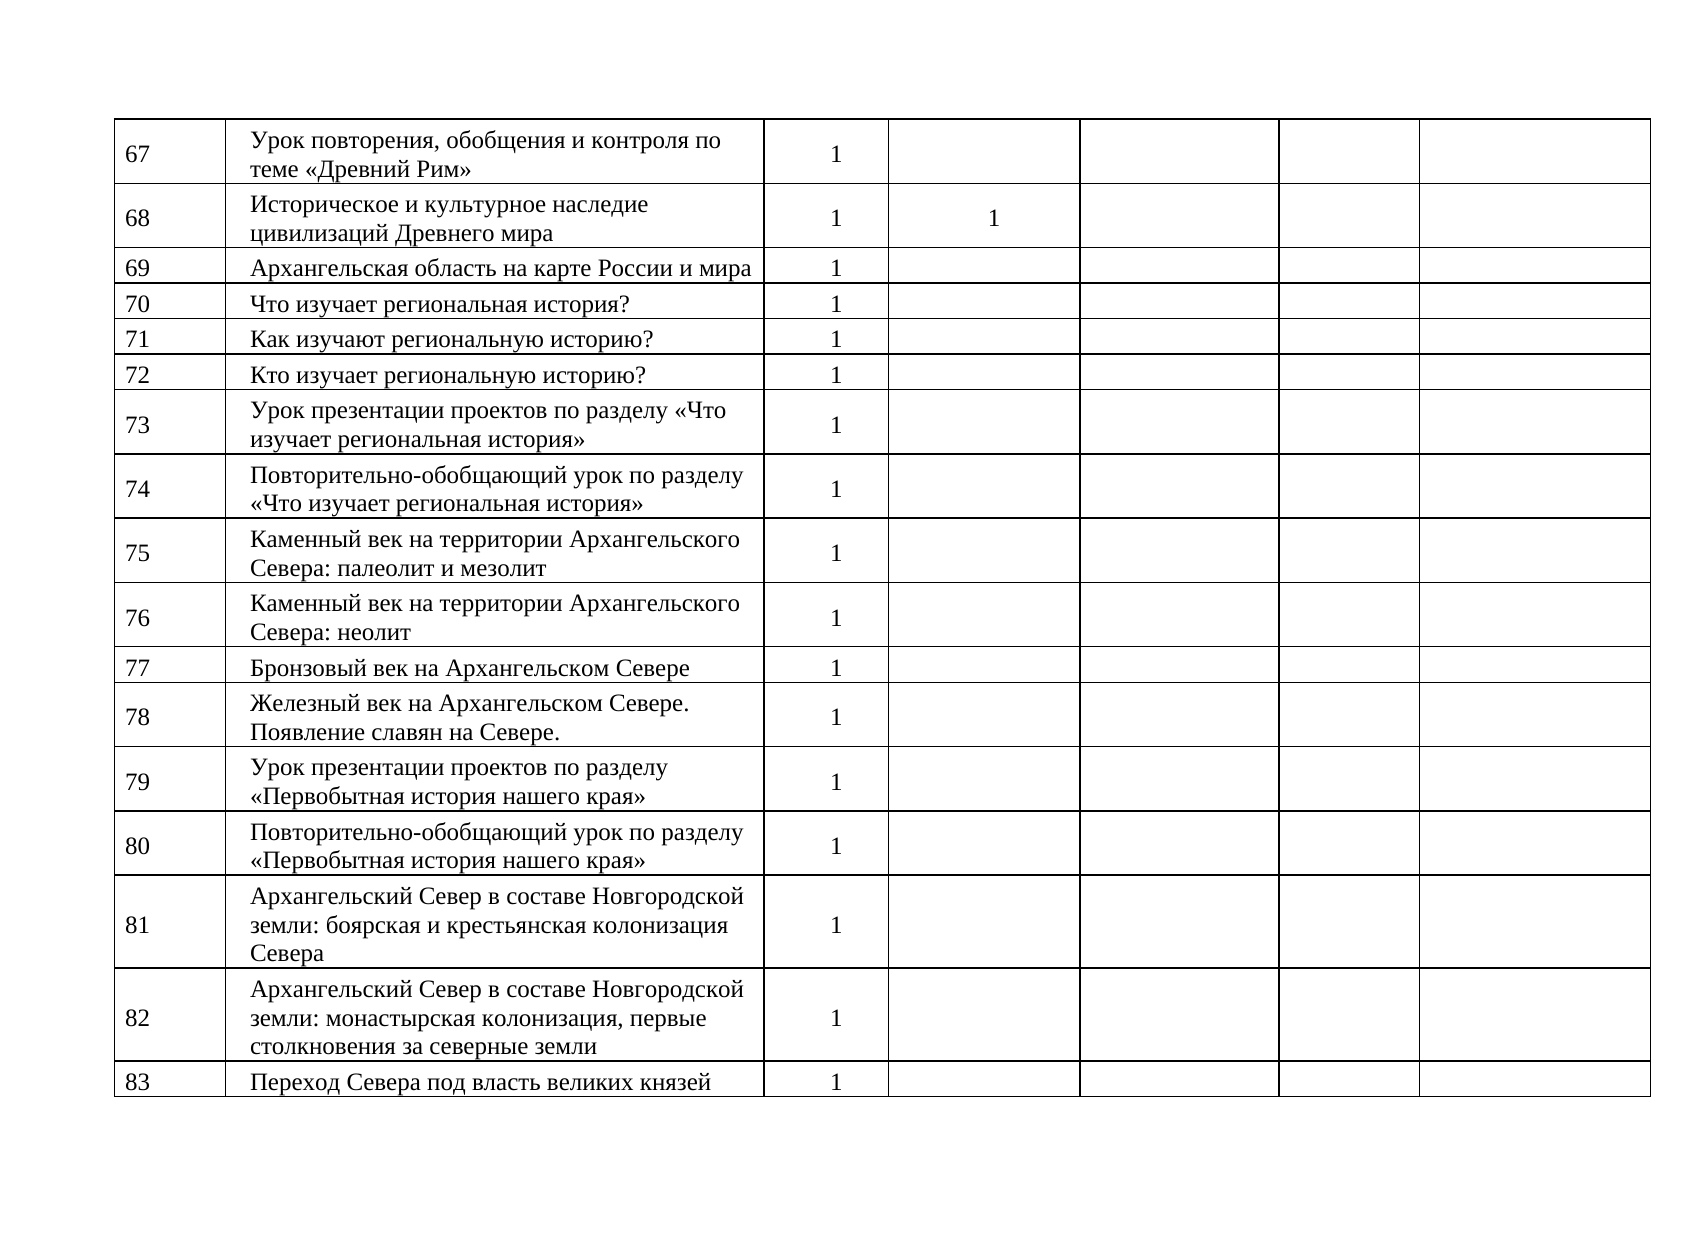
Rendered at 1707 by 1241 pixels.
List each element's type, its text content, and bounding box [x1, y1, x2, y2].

table_cell Бронзовый век на Архангельском Севере [226, 647, 763, 681]
table_cell [889, 1062, 1079, 1096]
table_cell Архангельский Север в составе Новгородской земли: монастырская колонизация, первые столкновения за северные земли [226, 969, 763, 1060]
table_cell [889, 319, 1079, 353]
table_cell Как изучают региональную историю? [226, 319, 763, 353]
table_cell 75 [115, 519, 225, 582]
table_cell 83 [115, 1062, 225, 1096]
table_cell Историческое и культурное наследие цивилизаций Древнего мира [226, 184, 763, 247]
table_cell [889, 812, 1079, 874]
table_cell 76 [115, 583, 225, 646]
table_cell 1 [765, 969, 888, 1060]
table_cell [889, 969, 1079, 1060]
table_cell [1280, 1062, 1419, 1096]
table_cell [1081, 319, 1278, 353]
table_cell [889, 284, 1079, 318]
table_cell Архангельский Север в составе Новгородской земли: боярская и крестьянская колонизация Севера [226, 876, 763, 967]
table_cell Урок повторения, обобщения и контроля по теме «Древний Рим» [226, 120, 763, 182]
table_cell 1 [765, 519, 888, 582]
table_cell [1081, 120, 1278, 182]
table_cell Железный век на Архангельском Севере. Появление славян на Севере. [226, 683, 763, 746]
table_cell [1280, 876, 1419, 967]
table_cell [226, 1062, 763, 1096]
table_cell [1420, 248, 1650, 282]
table_cell [1280, 120, 1419, 182]
table_cell Архангельская область на карте России и мира [226, 248, 763, 282]
table_cell 1 [765, 355, 888, 389]
table_cell Что изучает региональная история? [226, 284, 763, 318]
table_cell [1280, 455, 1419, 517]
table_cell 1 [765, 683, 888, 746]
table_cell [1420, 355, 1650, 389]
table_cell 72 [115, 355, 225, 389]
table_cell [1420, 519, 1650, 582]
table_cell [1280, 248, 1419, 282]
table_cell [1081, 1062, 1278, 1096]
table_cell [1420, 120, 1650, 182]
table_cell [889, 355, 1079, 389]
table_cell [889, 455, 1079, 517]
table_cell Кто изучает региональную историю? [226, 355, 763, 389]
table_cell 1 [765, 747, 888, 810]
table_cell [1081, 248, 1278, 282]
table_cell [1081, 969, 1278, 1060]
table_cell 1 [765, 284, 888, 318]
table_cell [1280, 683, 1419, 746]
table_cell [1420, 812, 1650, 874]
table_cell 1 [765, 876, 888, 967]
table_cell Каменный век на территории Архангельского Севера: неолит [226, 583, 763, 646]
table_cell [1081, 184, 1278, 247]
table_cell Повторительно-обобщающий урок по разделу «Первобытная история нашего края» [226, 812, 763, 874]
table_cell [1420, 747, 1650, 810]
table_cell 1 [765, 583, 888, 646]
table_cell [1280, 390, 1419, 453]
table_cell [1081, 647, 1278, 681]
table_cell [889, 747, 1079, 810]
table_cell [1420, 284, 1650, 318]
table_cell [889, 876, 1079, 967]
table_cell 1 [889, 184, 1079, 247]
table_cell 68 [115, 184, 225, 247]
table_cell [1420, 876, 1650, 967]
table_cell [889, 390, 1079, 453]
table_cell [1280, 284, 1419, 318]
table_cell [1081, 876, 1278, 967]
table_cell 71 [115, 319, 225, 353]
table_cell [1280, 969, 1419, 1060]
table_cell [1420, 969, 1650, 1060]
table_cell [1081, 284, 1278, 318]
table_cell [1420, 455, 1650, 517]
table_cell [1280, 647, 1419, 681]
table_cell [1280, 184, 1419, 247]
table_cell 73 [115, 390, 225, 453]
table_cell [1081, 455, 1278, 517]
table_cell 77 [115, 647, 225, 681]
table_cell [889, 120, 1079, 182]
table_cell [1081, 812, 1278, 874]
table_cell 1 [765, 812, 888, 874]
table_cell [1420, 683, 1650, 746]
table_cell Урок презентации проектов по разделу «Первобытная история нашего края» [226, 747, 763, 810]
table_cell [1280, 747, 1419, 810]
table_cell Каменный век на территории Архангельского Севера: палеолит и мезолит [226, 519, 763, 582]
table_cell Урок презентации проектов по разделу «Что изучает региональная история» [226, 390, 763, 453]
table_cell [1280, 519, 1419, 582]
table_cell 1 [765, 455, 888, 517]
table_cell [1081, 390, 1278, 453]
table_cell 1 [765, 248, 888, 282]
table_cell [1081, 747, 1278, 810]
table_cell 74 [115, 455, 225, 517]
table_cell 1 [765, 647, 888, 681]
table_cell [1420, 184, 1650, 247]
table_cell [1081, 519, 1278, 582]
table_cell [1280, 812, 1419, 874]
table_cell [1280, 583, 1419, 646]
table_cell [1280, 355, 1419, 389]
table_cell 82 [115, 969, 225, 1060]
table_cell [889, 683, 1079, 746]
table_cell 1 [765, 390, 888, 453]
table_cell 1 [765, 184, 888, 247]
table_cell [1081, 583, 1278, 646]
table_cell [889, 519, 1079, 582]
table_cell 1 [765, 1062, 888, 1096]
table_cell 67 [115, 120, 225, 182]
table_cell [1280, 319, 1419, 353]
table_cell [889, 583, 1079, 646]
table_cell 78 [115, 683, 225, 746]
table_cell [1420, 319, 1650, 353]
table_cell [1420, 390, 1650, 453]
table_cell 80 [115, 812, 225, 874]
table_cell [889, 248, 1079, 282]
table_cell 70 [115, 284, 225, 318]
table_cell [1420, 1062, 1650, 1096]
table_cell [1081, 355, 1278, 389]
table_cell [1420, 583, 1650, 646]
table_cell [1420, 647, 1650, 681]
table_cell [889, 647, 1079, 681]
table_cell 1 [765, 120, 888, 182]
table_cell Повторительно-обобщающий урок по разделу «Что изучает региональная история» [226, 455, 763, 517]
table_cell 79 [115, 747, 225, 810]
table_cell 69 [115, 248, 225, 282]
table_cell 81 [115, 876, 225, 967]
table_cell [1081, 683, 1278, 746]
table_cell 1 [765, 319, 888, 353]
